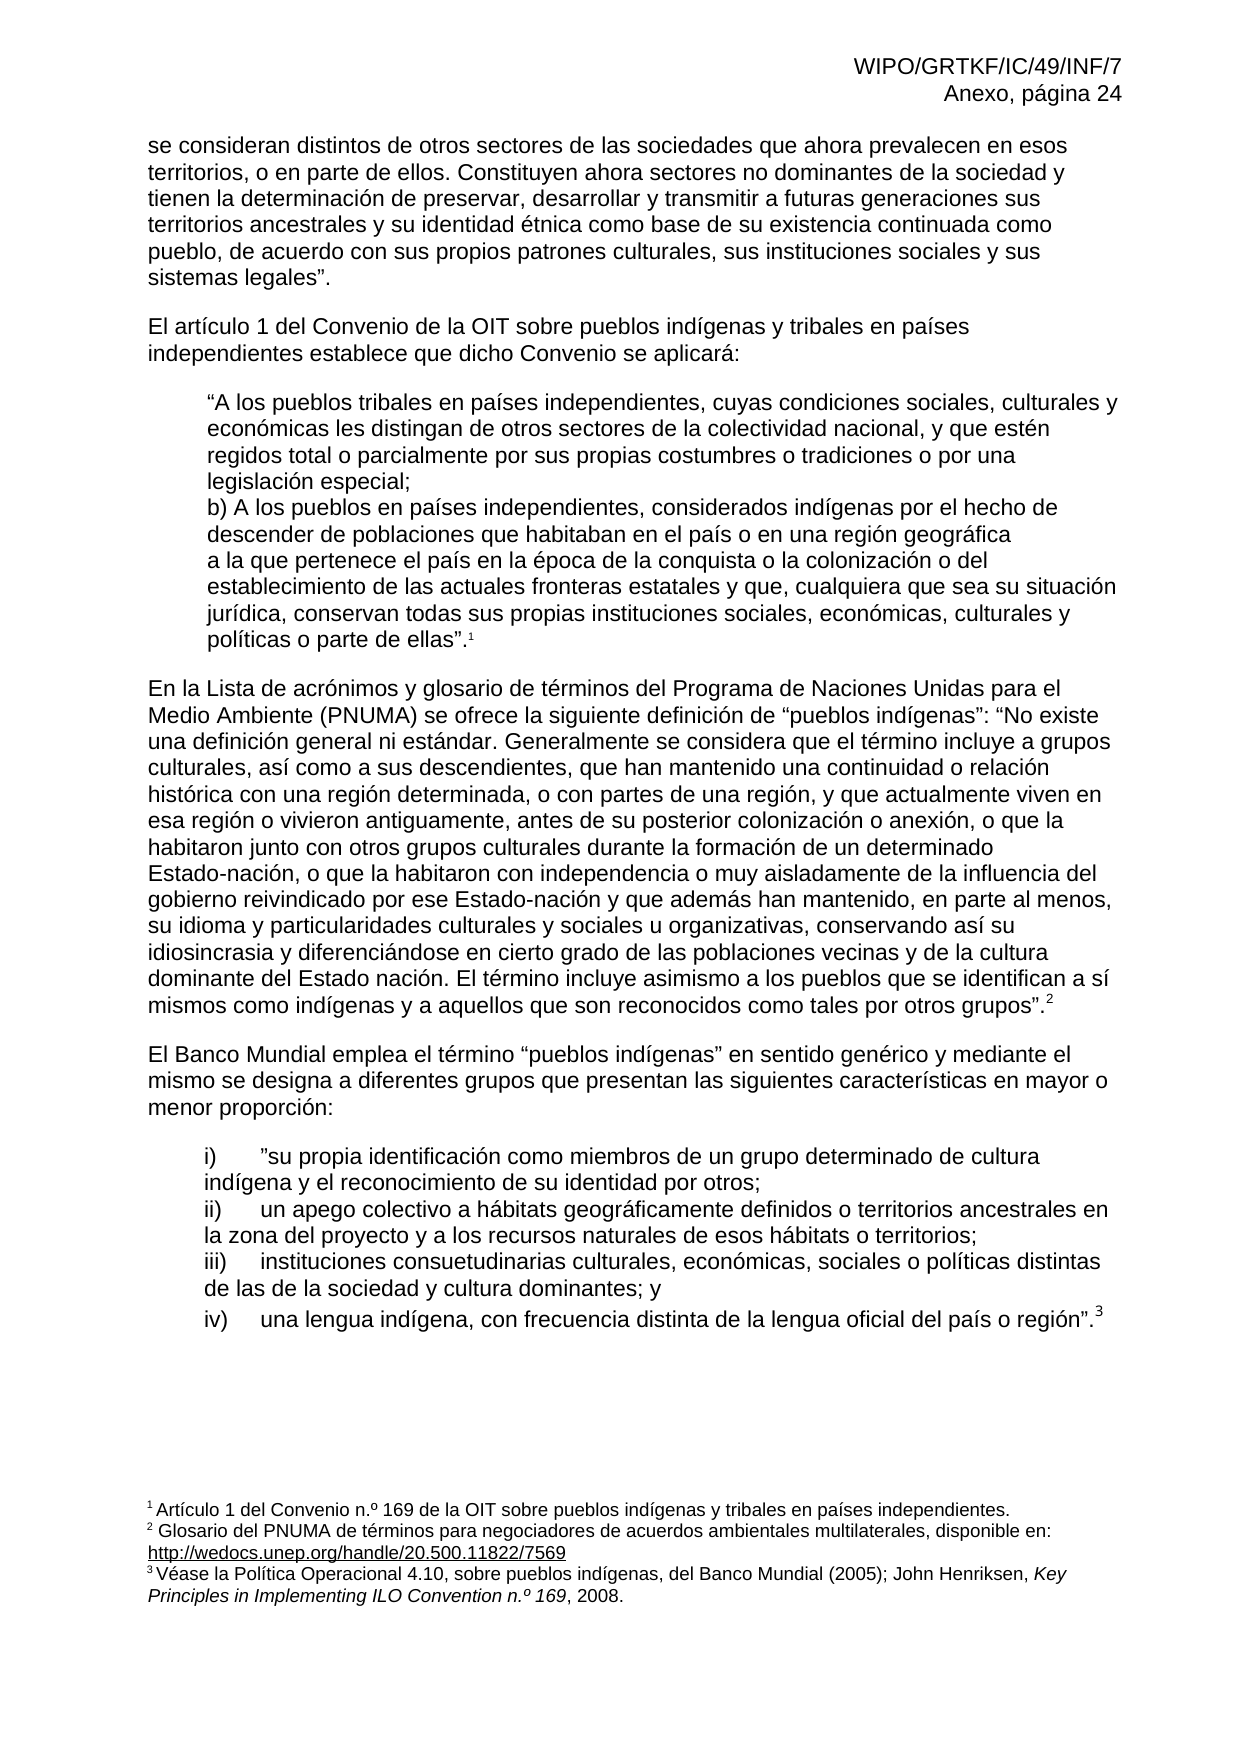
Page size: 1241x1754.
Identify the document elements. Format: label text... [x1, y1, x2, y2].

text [148, 132, 1122, 290]
text a la que pertenece el país en la época de la conquista o la colonización o del establecimiento de las actuales fronteras estatales y que, cualquiera que sea su situación jurídica, conservan todas sus propias instituciones sociales, económicas, culturales y políticas o parte de ellas”. [207, 547, 1122, 652]
text El Banco Mundial emplea el término “pueblos indígenas” en sentido genérico y mediante el mismo se designa a diferentes grupos que presentan las siguientes características en mayor o menor proporción: [148, 1041, 1122, 1120]
text El artículo 1 del Convenio de la OIT sobre pueblos indígenas y tribales en países independientes establece que dicho Convenio se aplicará: [148, 313, 1122, 366]
list una lengua indígena, con frecuencia distinta de la lengua oficial del país o región”. [204, 1301, 1122, 1335]
text b) A los pueblos en países independientes, considerados indígenas por el hecho de descender de poblaciones que habitaban en el país o en una región geográfica [207, 494, 1122, 547]
text En la Lista de acrónimos y glosario de términos del Programa de Naciones Unidas para el Medio Ambiente (PNUMA) se ofrece la siguiente definición de “pueblos indígenas”: “No existe una definición general ni estándar. Generalmente se considera que el término incluye a grupos culturales, así como a sus descendientes, que han mantenido una continuidad o relación histórica con una región determinada, o con partes de una región, y que actualmente viven en esa región o vivieron antiguamente, antes de su posterior colonización o anexión, o que la habitaron junto con otros grupos culturales durante la formación de un determinado Estado-nación, o que la habitaron con independencia o muy aisladamente de la influencia del gobierno reivindicado por ese Estado-nación y que además han mantenido, en parte al menos, su idioma y particularidades culturales y sociales u organizativas, conservando así su idiosincrasia y diferenciándose en cierto grado de las poblaciones vecinas y de la cultura dominante del Estado nación. El término incluye asimismo a los pueblos que se identifican a sí mismos como indígenas y a aquellos que son reconocidos como tales por otros grupos”. [148, 675, 1122, 1018]
list ”su propia identificación como miembros de un grupo determinado de cultura indígena y el reconocimiento de su identidad por otros; [204, 1143, 1122, 1196]
text “A los pueblos tribales en países independientes, cuyas condiciones sociales, culturales y económicas les distingan de otros sectores de la colectividad nacional, y que estén regidos total o parcialmente por sus propias costumbres o tradiciones o por una legislación especial; [207, 389, 1122, 494]
list un apego colectivo a hábitats geográficamente definidos o territorios ancestrales en la zona del proyecto y a los recursos naturales de esos hábitats o territorios; [204, 1196, 1122, 1248]
list instituciones consuetudinarias culturales, económicas, sociales o políticas distintas de las de la sociedad y cultura dominantes; y [204, 1248, 1122, 1301]
